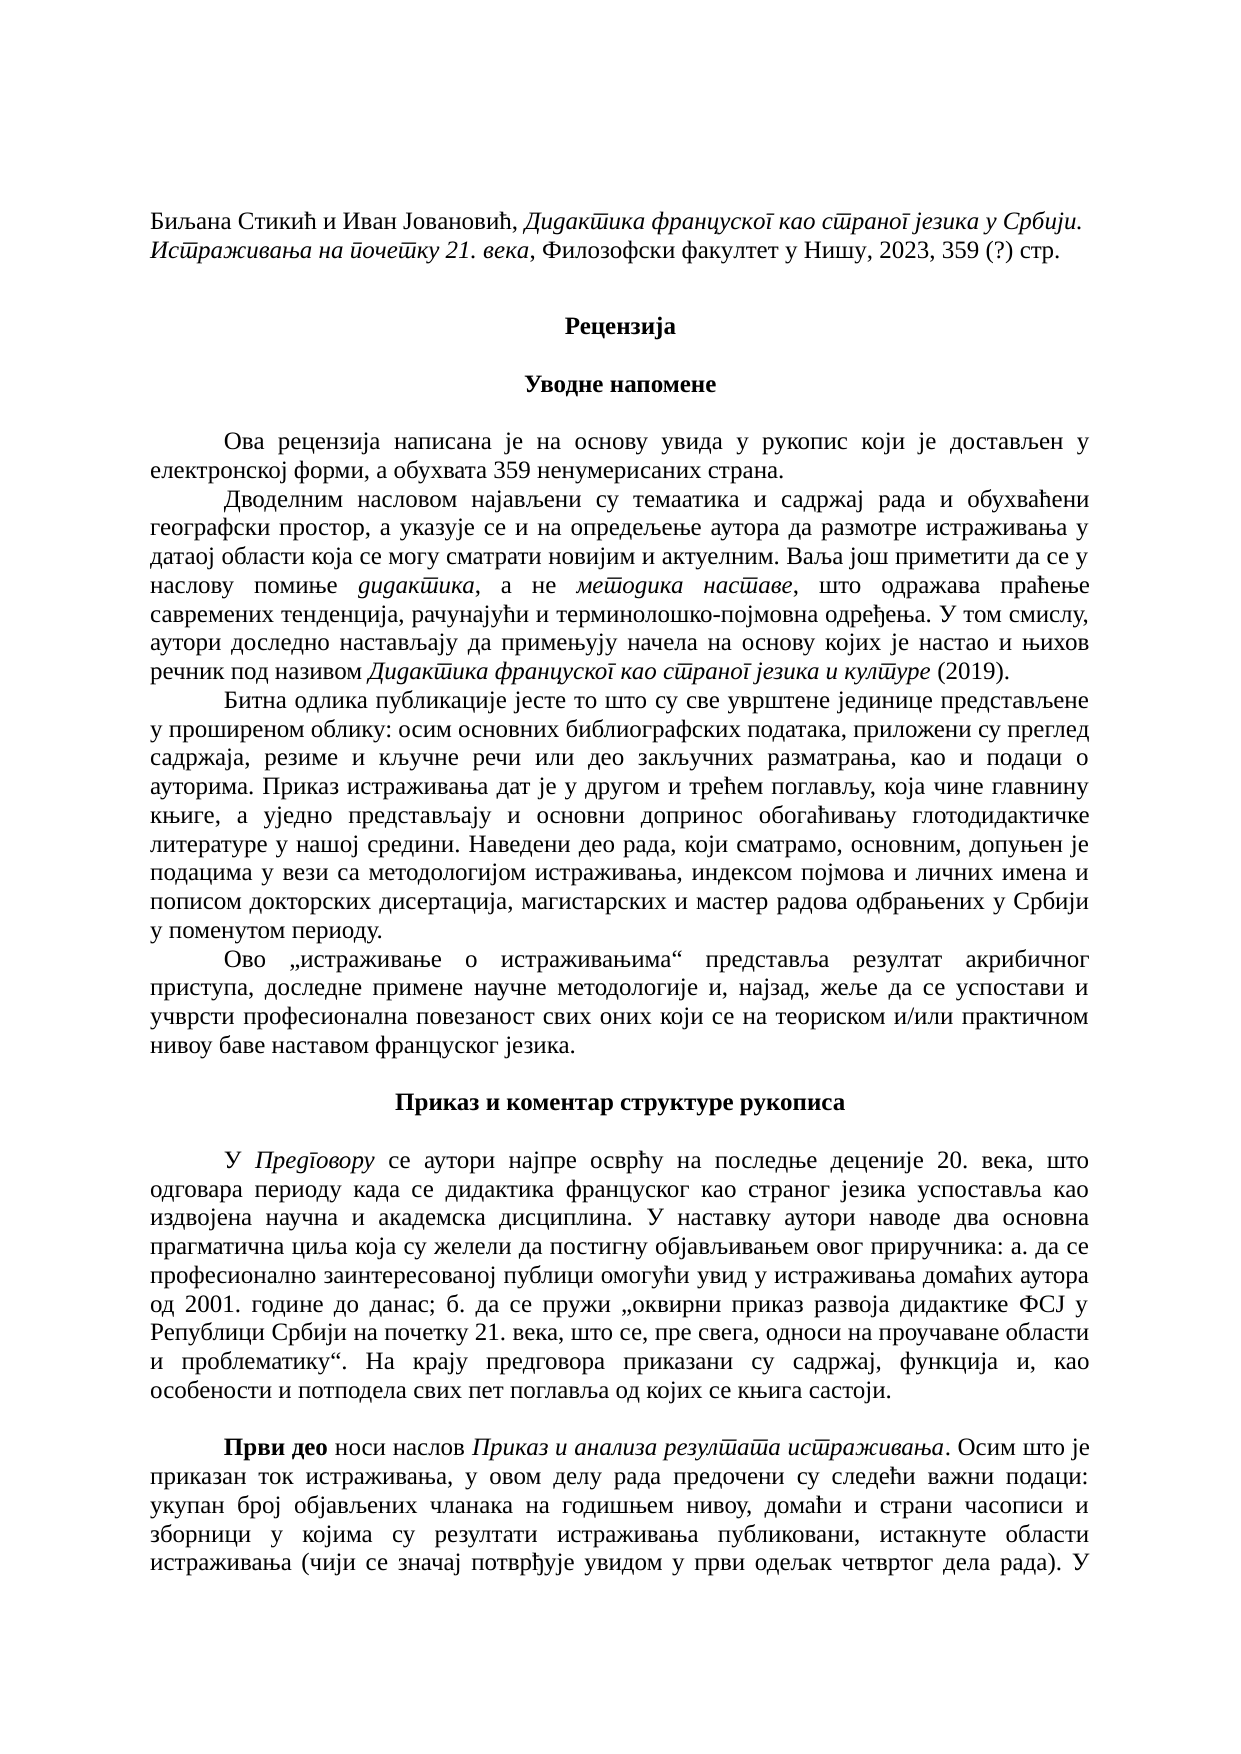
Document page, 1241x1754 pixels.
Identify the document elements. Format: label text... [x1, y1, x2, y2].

text Ова рецензија написана је на основу увида у рукопис који је достављен у електронској форми, а обухвата 359 ненумерисаних страна. [150, 426, 1090, 484]
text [150, 1432, 1090, 1576]
text Рецензија [150, 311, 1090, 340]
text Ово „истраживање о истраживањима“ представља резултат акрибичног приступа, доследне примене научне методологије и, најзад, жеље да се успостави и учврсти професионална повезаност свих оних који се на теориском и/или практичном нивоу баве наставом француског језика. [150, 944, 1090, 1059]
text У Предговору се аутори најпре осврћу на последње деценије 20. века, што одговара периоду када се дидактика француског као страног језика успоставља као издвојена научна и академска дисциплина. У наставку аутори наводе два основна прагматична циља која су желели да постигну објављивањем овог приручника: а. да се професионално заинтересованој публици омогући увид у истраживања домаћих аутора од 2001. године до данас; б. да се пружи „оквирни приказ развоја дидактике ФСЈ у Републици Србији на почетку 21. века, што се, пре свега, односи на проучаване области и проблематику“. На крају предговора приказани су садржај, функција и, као особености и потподела свих пет поглавља од којих се књига састоји. [150, 1145, 1090, 1404]
text Уводне напомене [150, 369, 1090, 397]
text Битна одлика публикације јесте то што су све уврштене јединице представљене у проширеном облику: осим основних библиографских података, приложени су преглед садржаја, резиме и кључне речи или део закључних разматрања, као и подаци о ауторима. Приказ истраживања дат је у другом и трећем поглављу, која чине главнину књиге, а уједно представљају и основни допринос обогаћивању глотодидактичке литературе у нашој средини. Наведени део рада, који сматрамо, основним, допуњен је подацима у вези са методологијом истраживања, индексом појмова и личних имена и пописом докторских дисертација, магистарских и мастер радова одбрањених у Србији у поменутом периоду. [150, 685, 1090, 944]
text Приказ и коментар структуре рукописа [150, 1087, 1090, 1116]
text Дводелним насловом најављени су темаатика и садржај рада и обухваћени географски простор, а указује се и на опредељење аутора да размотре истраживања у датаој области која се могу сматрати новијим и актуелним. Ваља још приметити да се у наслову помиње дидактика, а не методика наставе, што одражава праћење савремених тенденција, рачунајући и терминолошко-појмовна одређења. У том смислу, аутори доследно настављају да примењују начела на основу којих је настао и њихов речник под називом Дидактика француског као страног језика и културе (2019). [150, 484, 1090, 685]
text Биљана Стикић и Иван Јовановић, Дидактика француског као страног језика у Србији. Истраживања на почетку 21. века, Филозофски факултет у Нишу, 2023, 359 (?) стр. [150, 206, 1090, 263]
